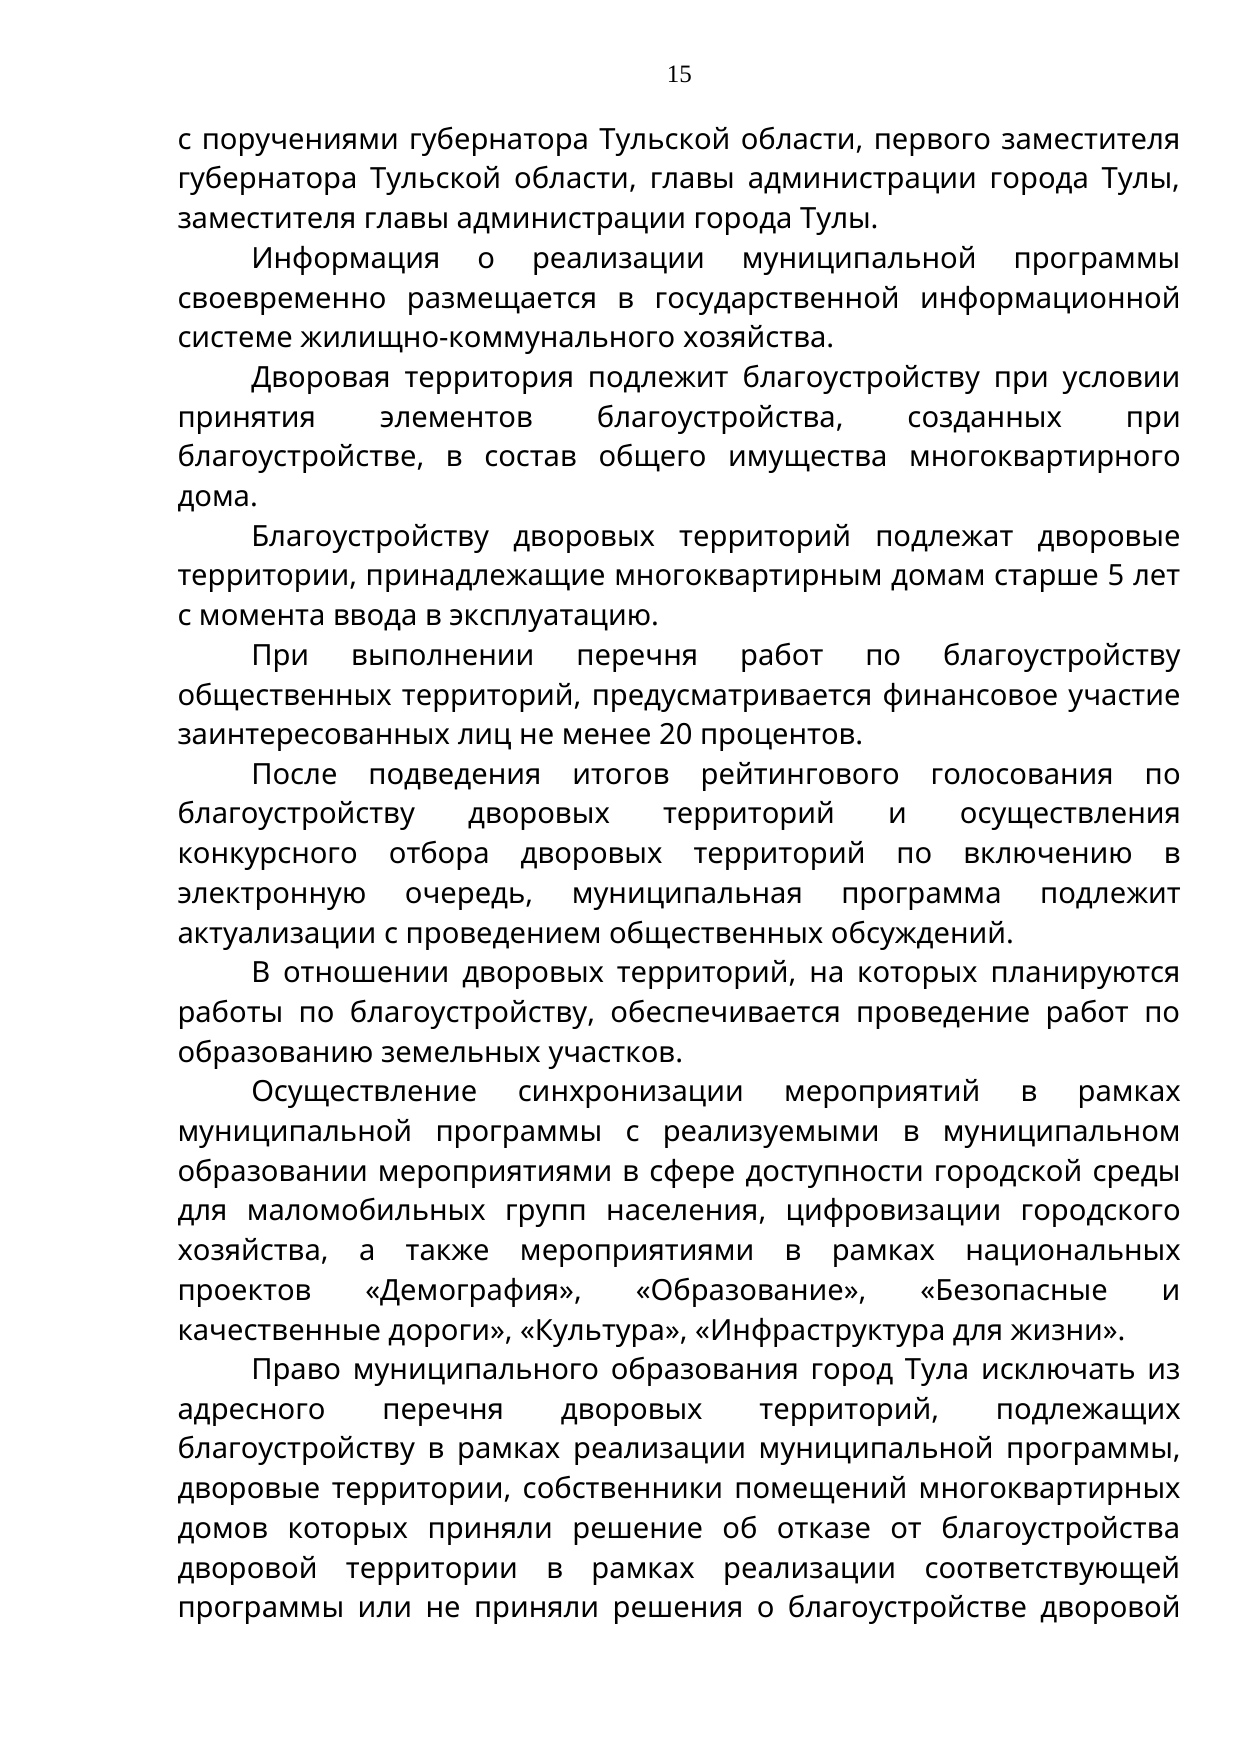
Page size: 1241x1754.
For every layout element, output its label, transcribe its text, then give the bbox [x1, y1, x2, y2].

title При выполнении перечня работ по благоустройству общественных территорий, предусматривается финансовое участие заинтересованных лиц не менее 20 процентов. [177, 634, 1181, 753]
title Благоустройству дворовых территорий подлежат дворовые территории, принадлежащие многоквартирным домам старше 5 лет с момента ввода в эксплуатацию. [177, 515, 1181, 634]
title После подведения итогов рейтингового голосования по благоустройству дворовых территорий и осуществления конкурсного отбора дворовых территорий по включению в электронную очередь, муниципальная программа подлежит актуализации с проведением общественных обсуждений. [177, 753, 1181, 952]
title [177, 118, 1181, 237]
title Дворовая территория подлежит благоустройству при условии принятия элементов благоустройства, созданных при благоустройстве, в состав общего имущества многоквартирного дома. [177, 356, 1181, 515]
title Информация о реализации муниципальной программы своевременно размещается в государственной информационной системе жилищно-коммунального хозяйства. [177, 237, 1181, 356]
title Осуществление синхронизации мероприятий в рамках муниципальной программы с реализуемыми в муниципальном образовании мероприятиями в сфере доступности городской среды для маломобильных групп населения, цифровизации городского хозяйства, а также мероприятиями в рамках национальных проектов «Демография», «Образование», «Безопасные и качественные дороги», «Культура», «Инфраструктура для жизни». [177, 1071, 1181, 1348]
title В отношении дворовых территорий, на которых планируются работы по благоустройству, обеспечивается проведение работ по образованию земельных участков. [177, 952, 1181, 1071]
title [177, 1348, 1181, 1626]
